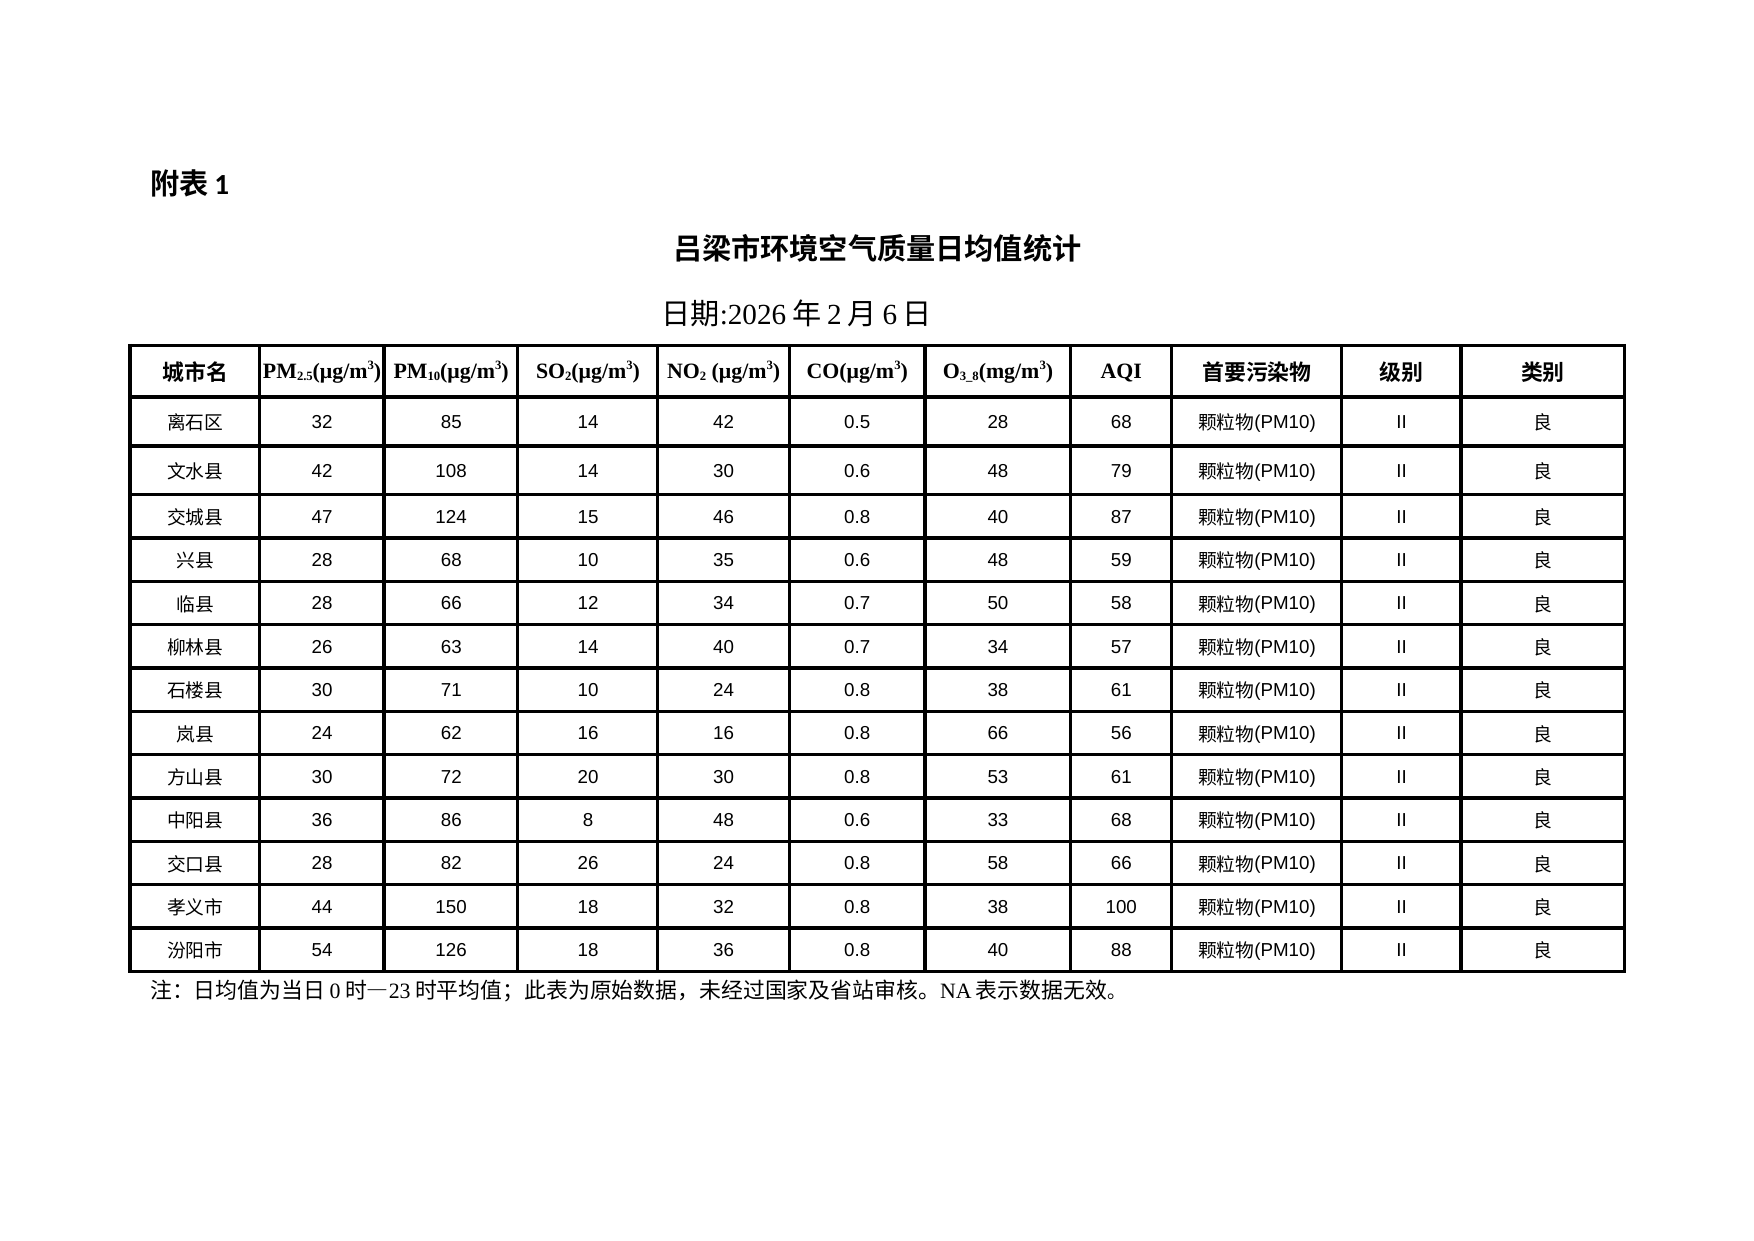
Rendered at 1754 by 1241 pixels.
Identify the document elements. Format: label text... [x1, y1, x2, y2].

table_cell 24 [659, 843, 788, 883]
table_cell 46 [659, 496, 788, 536]
table_cell 108 [386, 448, 516, 493]
table_cell 颗粒物(PM10) [1173, 930, 1340, 970]
table_cell 62 [386, 713, 516, 753]
table_header NO2 (μg/m3) [659, 347, 788, 395]
table_cell 颗粒物(PM10) [1173, 626, 1340, 666]
table_cell 72 [386, 756, 516, 796]
table_cell 颗粒物(PM10) [1173, 713, 1340, 753]
table_cell 24 [659, 670, 788, 710]
table_cell 124 [386, 496, 516, 536]
table_cell 交口县 [132, 843, 258, 883]
table_header PM2.5(μg/m3) [261, 347, 382, 395]
table_cell 59 [1072, 540, 1170, 580]
table_cell 88 [1072, 930, 1170, 970]
table_cell 66 [386, 583, 516, 623]
table_cell 38 [927, 670, 1069, 710]
table_cell 良 [1463, 800, 1623, 840]
table_header AQI [1072, 347, 1170, 395]
table_cell 58 [927, 843, 1069, 883]
table_cell 66 [1072, 843, 1170, 883]
table_cell 汾阳市 [132, 930, 258, 970]
table_cell 良 [1463, 670, 1623, 710]
table_cell 20 [519, 756, 656, 796]
table_header 类别 [1463, 347, 1623, 395]
table_cell 61 [1072, 670, 1170, 710]
table_cell 良 [1463, 756, 1623, 796]
table_cell 0.5 [791, 399, 923, 444]
table_cell 68 [1072, 800, 1170, 840]
table_cell II [1343, 583, 1459, 623]
table_cell 10 [519, 670, 656, 710]
table_cell 颗粒物(PM10) [1173, 540, 1340, 580]
table_cell 颗粒物(PM10) [1173, 843, 1340, 883]
table_cell 0.8 [791, 670, 923, 710]
table_cell II [1343, 843, 1459, 883]
table_cell II [1343, 626, 1459, 666]
table_cell 良 [1463, 583, 1623, 623]
table_cell 16 [659, 713, 788, 753]
table_cell 14 [519, 448, 656, 493]
table_cell 24 [261, 713, 382, 753]
table_cell 48 [659, 800, 788, 840]
table_cell 57 [1072, 626, 1170, 666]
table_cell 32 [261, 399, 382, 444]
table_cell II [1343, 670, 1459, 710]
table_cell 86 [386, 800, 516, 840]
table_cell 良 [1463, 713, 1623, 753]
table_cell 临县 [132, 583, 258, 623]
table_cell 良 [1463, 843, 1623, 883]
table_cell 87 [1072, 496, 1170, 536]
table_cell 68 [1072, 399, 1170, 444]
table_cell 36 [659, 930, 788, 970]
table_cell 颗粒物(PM10) [1173, 670, 1340, 710]
table_cell 28 [261, 540, 382, 580]
table_cell 颗粒物(PM10) [1173, 886, 1340, 926]
table_header 首要污染物 [1173, 347, 1340, 395]
text 注：日均值为当日0时—23时平均值；此表为原始数据，未经过国家及省站审核。NA表示数据无效。 [150, 973, 1604, 1005]
table_cell 150 [386, 886, 516, 926]
table_cell 良 [1463, 626, 1623, 666]
table_cell 柳林县 [132, 626, 258, 666]
table_cell 34 [927, 626, 1069, 666]
table_cell 良 [1463, 540, 1623, 580]
table_cell 71 [386, 670, 516, 710]
table_cell 交城县 [132, 496, 258, 536]
table_cell 颗粒物(PM10) [1173, 800, 1340, 840]
table_cell 63 [386, 626, 516, 666]
table_cell 0.8 [791, 843, 923, 883]
table_cell 28 [261, 843, 382, 883]
table_cell 0.6 [791, 448, 923, 493]
table_cell 0.8 [791, 756, 923, 796]
table_cell 85 [386, 399, 516, 444]
table_cell 28 [261, 583, 382, 623]
text 附表1 [150, 149, 1604, 214]
table_cell 良 [1463, 496, 1623, 536]
table_cell 0.8 [791, 713, 923, 753]
table_cell 10 [519, 540, 656, 580]
table_cell II [1343, 886, 1459, 926]
table_cell 颗粒物(PM10) [1173, 448, 1340, 493]
table_cell 0.6 [791, 800, 923, 840]
table_header PM10(μg/m3) [386, 347, 516, 395]
table_cell II [1343, 756, 1459, 796]
table_cell 中阳县 [132, 800, 258, 840]
table_cell 0.6 [791, 540, 923, 580]
table_cell 50 [927, 583, 1069, 623]
table_cell 82 [386, 843, 516, 883]
table_cell 38 [927, 886, 1069, 926]
table_cell 42 [261, 448, 382, 493]
table_cell 68 [386, 540, 516, 580]
table_cell 28 [927, 399, 1069, 444]
table_cell 40 [927, 496, 1069, 536]
table_cell 0.8 [791, 496, 923, 536]
table_cell 48 [927, 540, 1069, 580]
text 吕梁市环境空气质量日均值统计 [150, 214, 1604, 279]
table_cell II [1343, 540, 1459, 580]
table_cell 126 [386, 930, 516, 970]
table_header O3_8(mg/m3) [927, 347, 1069, 395]
table_cell 14 [519, 399, 656, 444]
table_cell 0.8 [791, 886, 923, 926]
table_cell 100 [1072, 886, 1170, 926]
table_cell 0.7 [791, 626, 923, 666]
table_cell 颗粒物(PM10) [1173, 583, 1340, 623]
table_cell II [1343, 448, 1459, 493]
table_cell 54 [261, 930, 382, 970]
table_header SO2(μg/m3) [519, 347, 656, 395]
table_cell 16 [519, 713, 656, 753]
table_cell 兴县 [132, 540, 258, 580]
table_cell 良 [1463, 930, 1623, 970]
table_cell 79 [1072, 448, 1170, 493]
table_cell 40 [659, 626, 788, 666]
table_cell 12 [519, 583, 656, 623]
table_cell 30 [659, 756, 788, 796]
table_cell 石楼县 [132, 670, 258, 710]
table_cell 30 [261, 756, 382, 796]
table_cell 30 [659, 448, 788, 493]
table_cell 44 [261, 886, 382, 926]
table_cell 颗粒物(PM10) [1173, 756, 1340, 796]
table_cell 0.8 [791, 930, 923, 970]
table_cell 15 [519, 496, 656, 536]
table_cell 56 [1072, 713, 1170, 753]
table_cell 32 [659, 886, 788, 926]
table_cell 良 [1463, 399, 1623, 444]
table_cell 26 [261, 626, 382, 666]
table_cell 孝义市 [132, 886, 258, 926]
table_cell 48 [927, 448, 1069, 493]
table_cell II [1343, 800, 1459, 840]
table_cell 47 [261, 496, 382, 536]
table_cell 61 [1072, 756, 1170, 796]
table_cell 66 [927, 713, 1069, 753]
table_cell 36 [261, 800, 382, 840]
table_cell 58 [1072, 583, 1170, 623]
table_cell II [1343, 496, 1459, 536]
table_cell 岚县 [132, 713, 258, 753]
table_cell II [1343, 399, 1459, 444]
table_header CO(μg/m3) [791, 347, 923, 395]
table_cell II [1343, 930, 1459, 970]
table_cell 40 [927, 930, 1069, 970]
table_cell 8 [519, 800, 656, 840]
table_header 级别 [1343, 347, 1459, 395]
table_cell 33 [927, 800, 1069, 840]
table_cell 18 [519, 930, 656, 970]
table_cell 18 [519, 886, 656, 926]
table_cell II [1343, 713, 1459, 753]
table_cell 42 [659, 399, 788, 444]
table_cell 文水县 [132, 448, 258, 493]
table_cell 0.7 [791, 583, 923, 623]
table_cell 颗粒物(PM10) [1173, 399, 1340, 444]
table_cell 方山县 [132, 756, 258, 796]
table_cell 颗粒物(PM10) [1173, 496, 1340, 536]
table_cell 14 [519, 626, 656, 666]
table_cell 30 [261, 670, 382, 710]
table_cell 34 [659, 583, 788, 623]
table_cell 良 [1463, 886, 1623, 926]
table_cell 良 [1463, 448, 1623, 493]
table_cell 35 [659, 540, 788, 580]
text 日期:2026年2月6日 [150, 279, 1604, 344]
table_cell 离石区 [132, 399, 258, 444]
table_header 城市名 [132, 347, 258, 395]
table_cell 53 [927, 756, 1069, 796]
table_cell 26 [519, 843, 656, 883]
